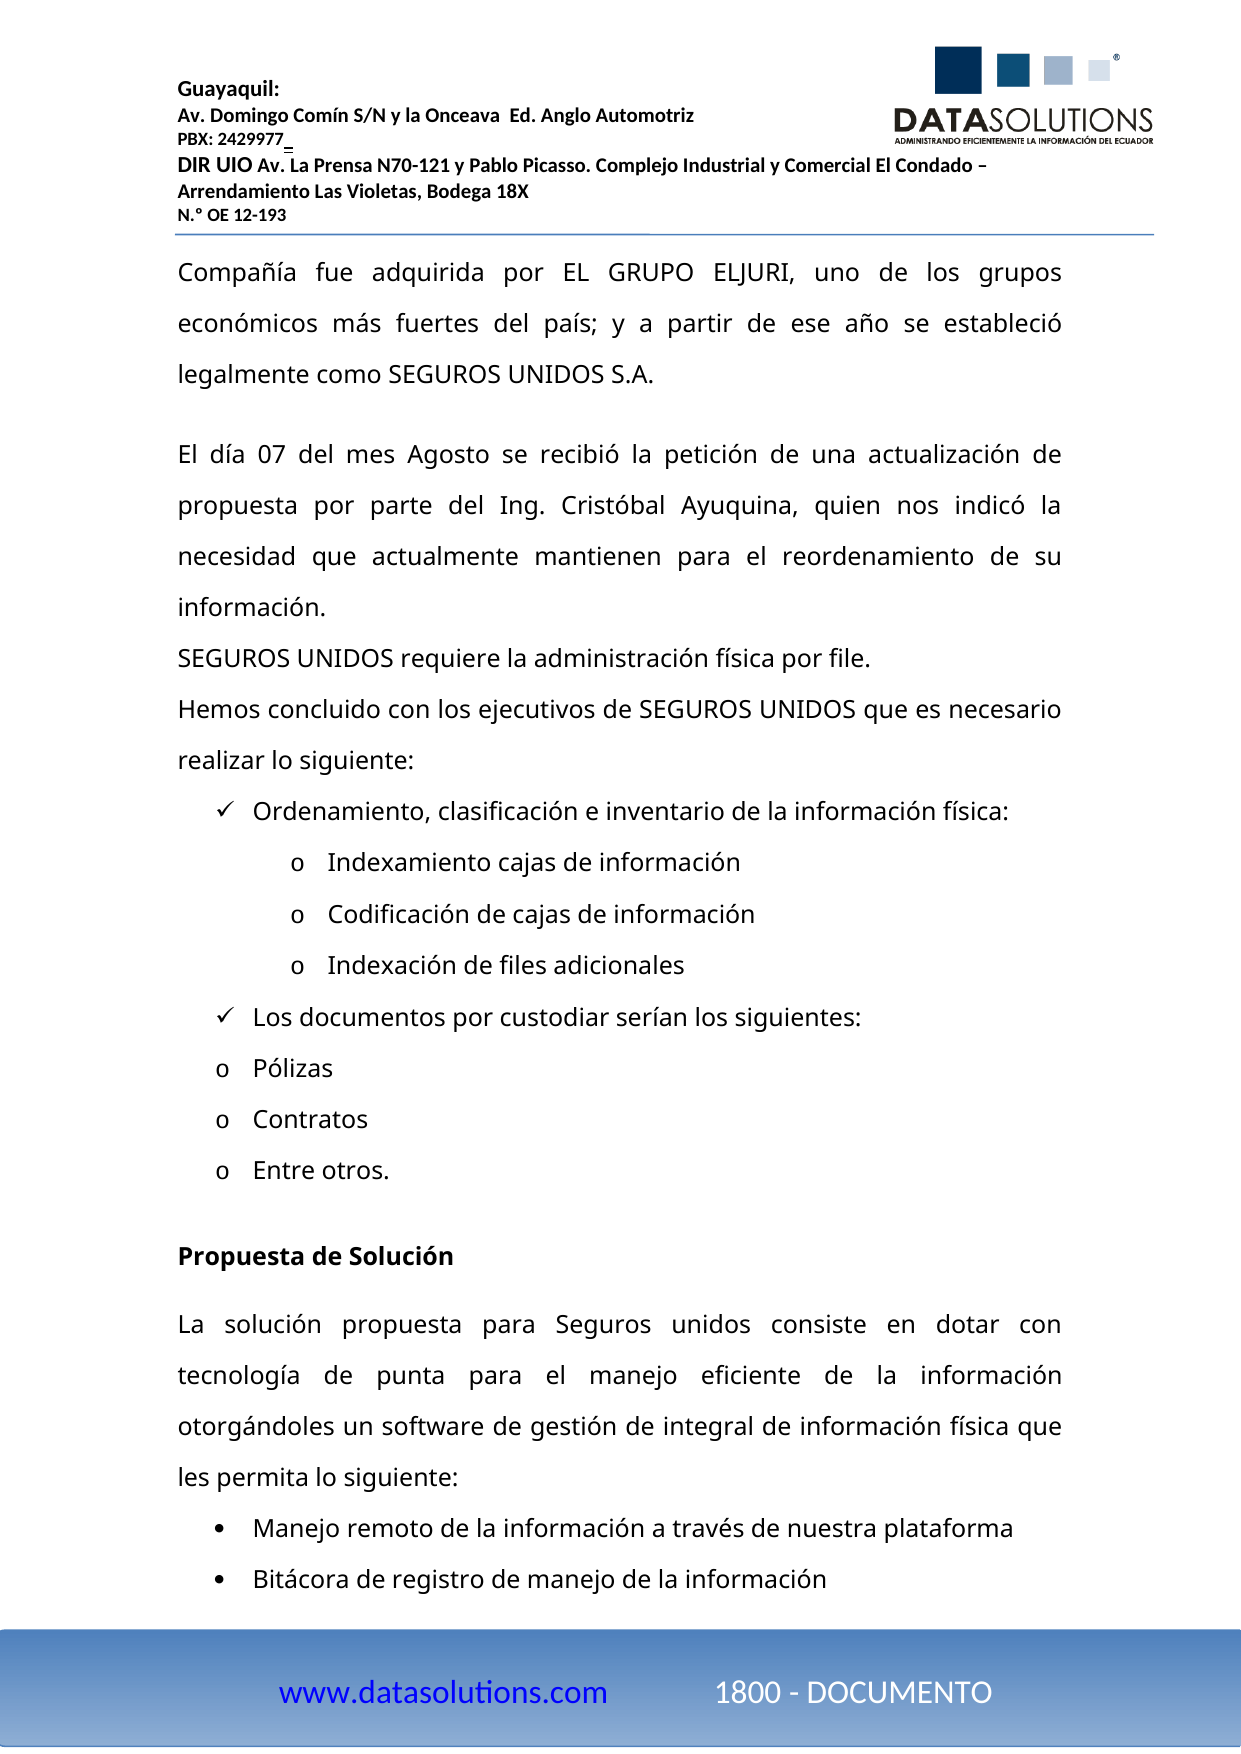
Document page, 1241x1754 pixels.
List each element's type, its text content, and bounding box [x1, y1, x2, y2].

list Contratos [215, 1102, 1063, 1136]
picture [892, 42, 1155, 148]
list Bitácora de registro de manejo de la información [215, 1562, 1063, 1596]
list Los documentos por custodiar serían los siguientes: [215, 999, 1063, 1033]
text Hemos concluido con los ejecutivos de SEGUROS UNIDOS que es necesario realizar lo siguiente: [177, 692, 1063, 777]
list Pólizas [215, 1050, 1063, 1084]
list Ordenamiento, clasificación e inventario de la información física: [215, 794, 1063, 828]
list Manejo remoto de la información a través de nuestra plataforma [215, 1511, 1063, 1545]
text Propuesta de Solución [177, 1238, 1063, 1272]
list Indexamiento cajas de información [290, 845, 1063, 879]
text SEGUROS UNIDOS requiere la administración física por file. [177, 641, 1063, 675]
text El día 07 del mes Agosto se recibió la petición de una actualización de propuesta por parte del Ing. Cristóbal Ayuquina, quien nos indicó la necesidad que actualmente mantienen para el reordenamiento de su información. [177, 437, 1063, 624]
list Codificación de cajas de información [290, 896, 1063, 931]
list Indexación de files adicionales [290, 948, 1063, 982]
text La solución propuesta para Seguros unidos consiste en dotar con tecnología de punta para el manejo eficiente de la información otorgándoles un software de gestión de integral de información física que les permita lo siguiente: [177, 1306, 1063, 1494]
list Entre otros. [215, 1153, 1063, 1187]
